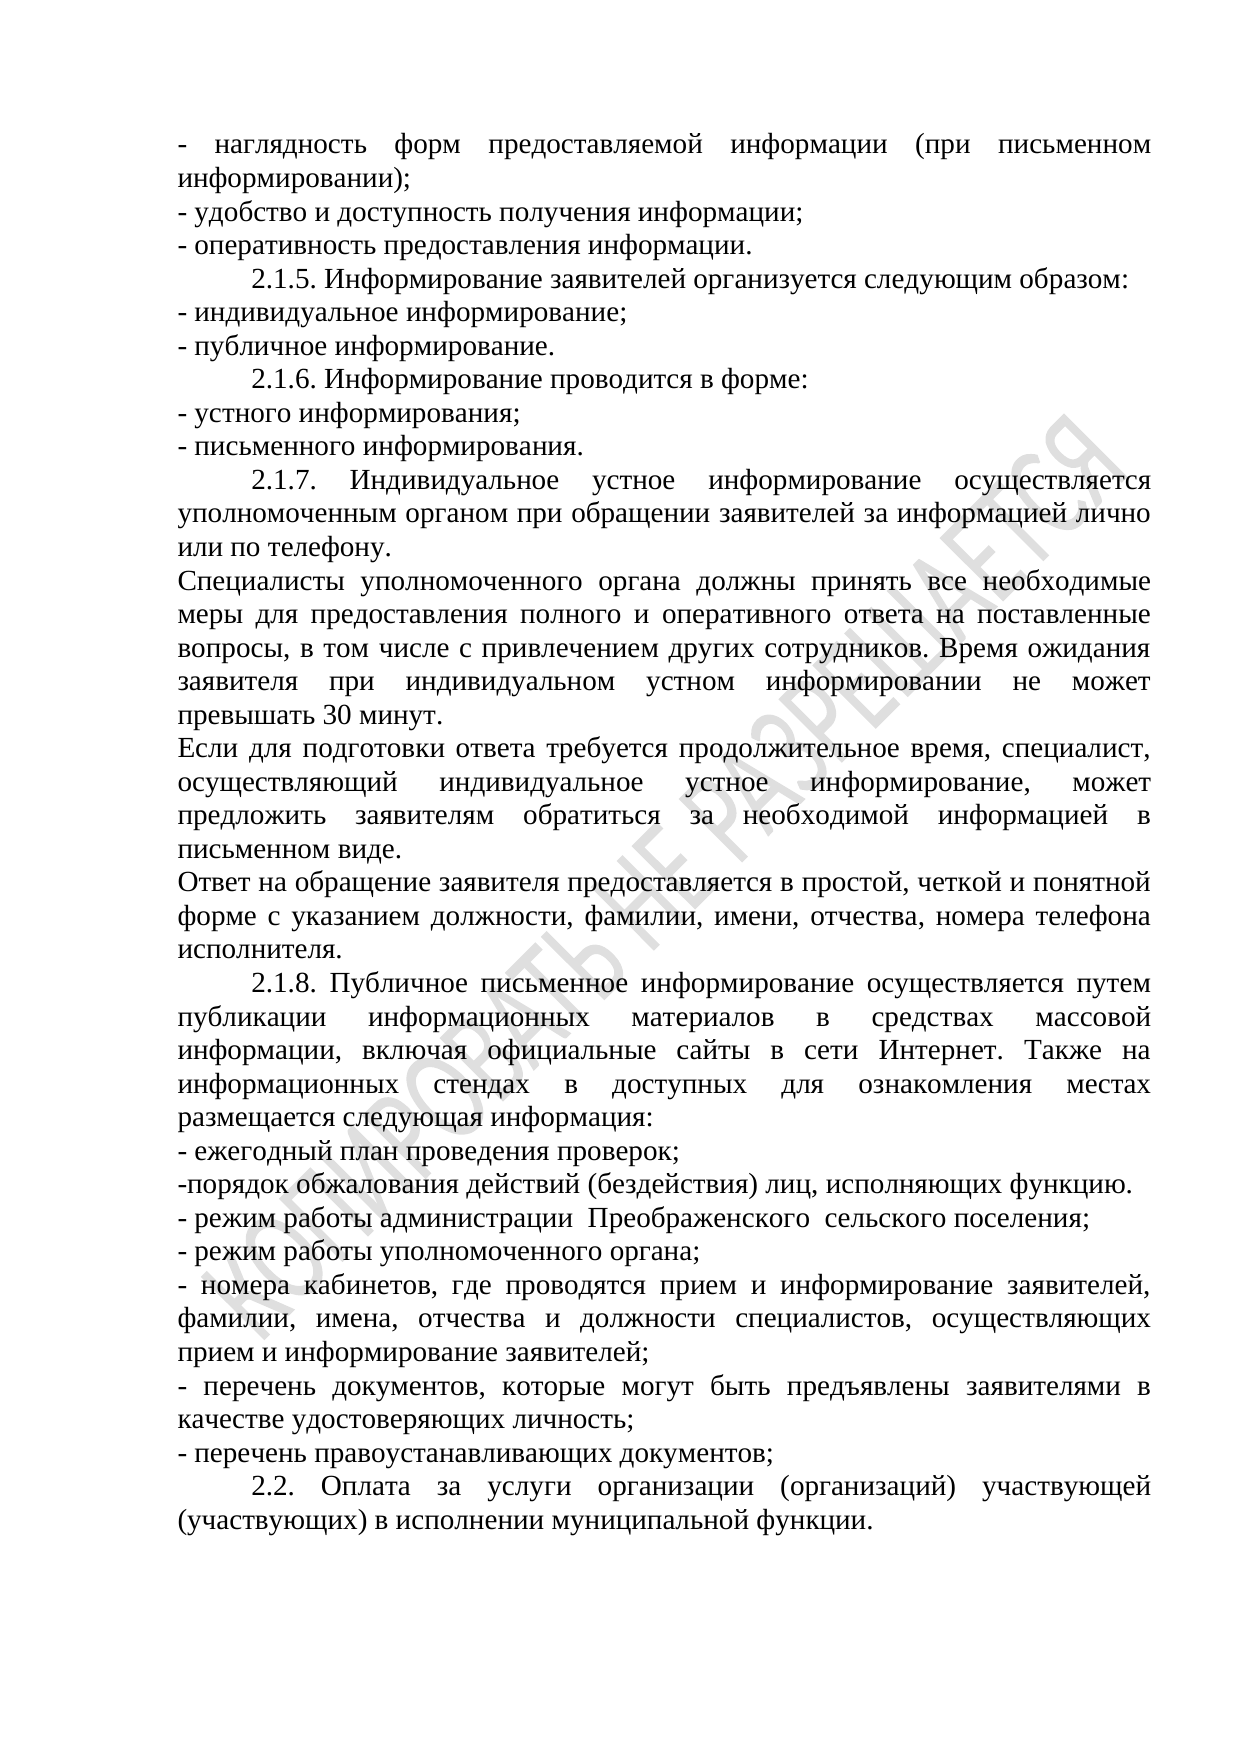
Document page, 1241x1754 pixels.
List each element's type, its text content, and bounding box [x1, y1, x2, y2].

text Специалисты уполномоченного органа должны принять все необходимые меры для предоставления полного и оперативного ответа на поставленные вопросы, в том числе с привлечением других сотрудников. Время ожидания заявителя при индивидуальном устном информировании не может превышать 30 минут. [177, 563, 1152, 730]
text - оперативность предоставления информации. [177, 227, 1152, 261]
text - наглядность форм предоставляемой информации (при письменном информировании); [177, 127, 1152, 194]
text - индивидуальное информирование; [177, 294, 1152, 328]
text 2.2. Оплата за услуги организации (организаций) участвующей (участвующих) в исполнении муниципальной функции. [177, 1468, 1152, 1535]
text - письменного информирования. [177, 428, 1152, 462]
text - устного информирования; [177, 395, 1152, 428]
text 2.1.7. Индивидуальное устное информирование осуществляется уполномоченным органом при обращении заявителей за информацией лично или по телефону. [177, 462, 1152, 563]
text - публичное информирование. [177, 328, 1152, 361]
text - удобство и доступность получения информации; [177, 194, 1152, 227]
text - ежегодный план проведения проверок; [177, 1133, 1152, 1166]
text - перечень правоустанавливающих документов; [177, 1435, 1152, 1468]
text 2.1.8. Публичное письменное информирование осуществляется путем публикации информационных материалов в средствах массовой информации, включая официальные сайты в сети Интернет. Также на информационных стендах в доступных для ознакомления местах размещается следующая информация: [177, 965, 1152, 1133]
text 2.1.5. Информирование заявителей организуется следующим образом: [177, 261, 1152, 294]
text - режим работы уполномоченного органа; [177, 1233, 1152, 1267]
text - перечень документов, которые могут быть предъявлены заявителями в качестве удостоверяющих личность; [177, 1368, 1152, 1435]
text - номера кабинетов, где проводятся прием и информирование заявителей, фамилии, имена, отчества и должности специалистов, осуществляющих прием и информирование заявителей; [177, 1267, 1152, 1368]
text Ответ на обращение заявителя предоставляется в простой, четкой и понятной форме с указанием должности, фамилии, имени, отчества, номера телефона исполнителя. [177, 864, 1152, 965]
text Если для подготовки ответа требуется продолжительное время, специалист, осуществляющий индивидуальное устное информирование, может предложить заявителям обратиться за необходимой информацией в письменном виде. [177, 730, 1152, 864]
text -порядок обжалования действий (бездействия) лиц, исполняющих функцию. [177, 1166, 1152, 1200]
text - режим работы администрации Преображенского сельского поселения; [177, 1200, 1152, 1233]
text 2.1.6. Информирование проводится в форме: [177, 361, 1152, 395]
